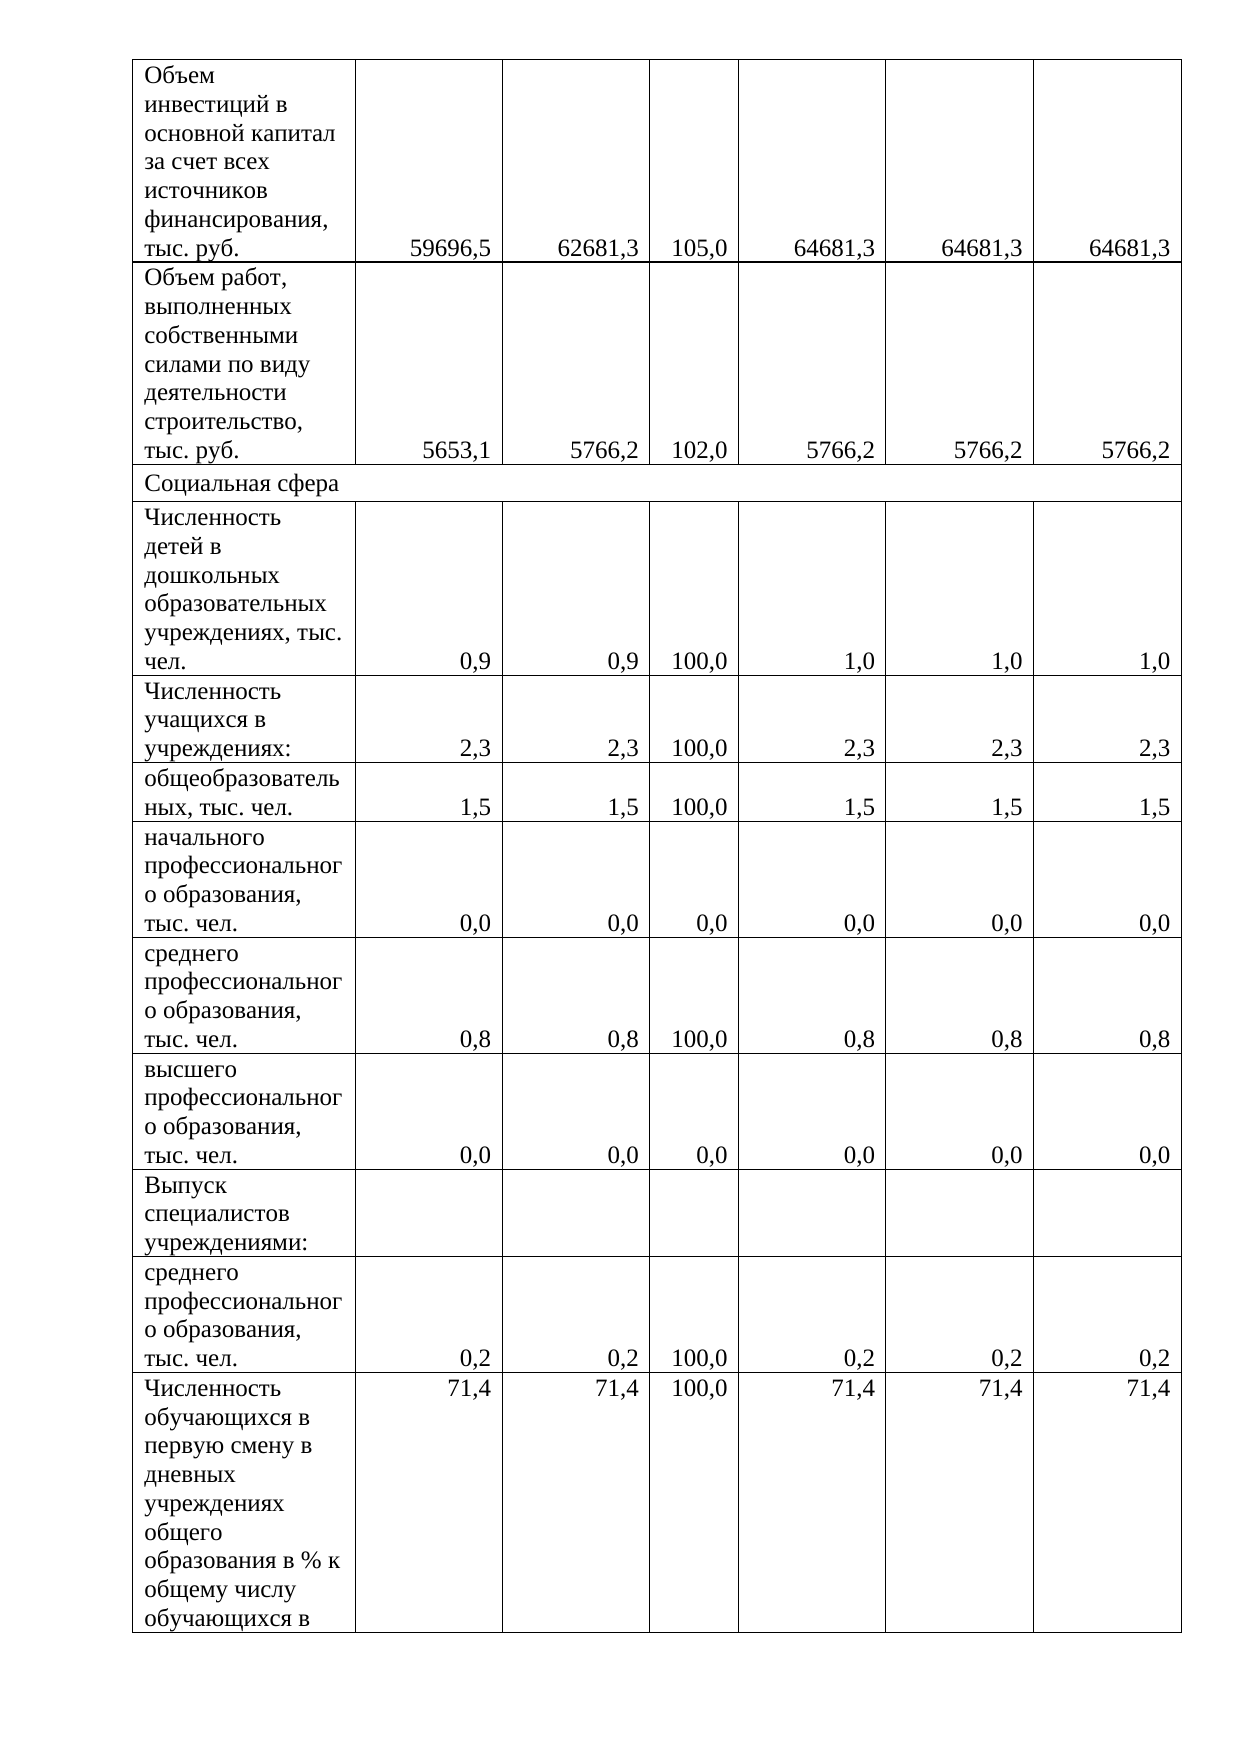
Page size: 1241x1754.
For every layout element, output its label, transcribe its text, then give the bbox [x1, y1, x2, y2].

table_cell 1,5 [356, 763, 502, 821]
table_cell [886, 1170, 1033, 1256]
table_cell 0,2 [356, 1257, 502, 1372]
table_cell 64681,3 [739, 60, 885, 261]
table_cell 0,0 [503, 1054, 649, 1169]
table_cell [356, 1170, 502, 1256]
table_cell 5766,2 [503, 263, 649, 464]
table_cell 0,0 [886, 1054, 1033, 1169]
table_cell Численность учащихся в учреждениях: [133, 676, 355, 762]
table_cell 100,0 [650, 1373, 738, 1632]
table_cell Социальная сфера [133, 465, 1181, 501]
table_cell высшего профессионального образования, тыс. чел. [133, 1054, 355, 1169]
table_cell Объем инвестиций в основной капитал за счет всех источников финансирования, тыс. руб. [133, 60, 355, 261]
table_cell 1,5 [739, 763, 885, 821]
table_cell 0,0 [503, 822, 649, 937]
table_cell 0,2 [739, 1257, 885, 1372]
table_cell 71,4 [503, 1373, 649, 1632]
table_cell 0,0 [739, 822, 885, 937]
table_cell 59696,5 [356, 60, 502, 261]
table_cell 64681,3 [1034, 60, 1181, 261]
table_cell 102,0 [650, 263, 738, 464]
table_cell 0,0 [650, 1054, 738, 1169]
table_cell 5653,1 [356, 263, 502, 464]
table_cell Выпуск специалистов учреждениями: [133, 1170, 355, 1256]
table_cell 0,8 [739, 938, 885, 1053]
table_cell 0,0 [356, 1054, 502, 1169]
table_cell 0,0 [886, 822, 1033, 937]
table_cell 0,0 [739, 1054, 885, 1169]
table_cell 0,2 [886, 1257, 1033, 1372]
table_cell 0,0 [1034, 822, 1181, 937]
table_cell 100,0 [650, 938, 738, 1053]
table_cell 0,8 [356, 938, 502, 1053]
table_cell 0,0 [356, 822, 502, 937]
table_cell [1034, 1170, 1181, 1256]
table_cell 0,9 [356, 502, 502, 675]
table_cell 0,2 [1034, 1257, 1181, 1372]
table_cell 0,0 [1034, 1054, 1181, 1169]
table_cell 62681,3 [503, 60, 649, 261]
table_cell 0,8 [886, 938, 1033, 1053]
table_cell общеобразовательных, тыс. чел. [133, 763, 355, 821]
table_cell среднего профессионального образования, тыс. чел. [133, 1257, 355, 1372]
table_cell 71,4 [886, 1373, 1033, 1632]
table_cell 0,2 [503, 1257, 649, 1372]
table_cell 71,4 [356, 1373, 502, 1632]
table_cell 1,5 [503, 763, 649, 821]
table_cell Объем работ, выполненных собственными силами по виду деятельности строительство, тыс. руб. [133, 263, 355, 464]
table_cell 2,3 [739, 676, 885, 762]
table_cell 1,5 [886, 763, 1033, 821]
table_cell 100,0 [650, 1257, 738, 1372]
table_cell 0,9 [503, 502, 649, 675]
table_cell [503, 1170, 649, 1256]
table_cell 100,0 [650, 763, 738, 821]
table_cell 0,8 [503, 938, 649, 1053]
table_cell 1,5 [1034, 763, 1181, 821]
table_cell 0,0 [650, 822, 738, 937]
table_cell 64681,3 [886, 60, 1033, 261]
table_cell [133, 1373, 355, 1632]
table_cell 5766,2 [1034, 263, 1181, 464]
table_cell 2,3 [503, 676, 649, 762]
table_cell 100,0 [650, 676, 738, 762]
table_cell 71,4 [1034, 1373, 1181, 1632]
table_cell 2,3 [886, 676, 1033, 762]
table_cell [650, 1170, 738, 1256]
table_cell 0,8 [1034, 938, 1181, 1053]
table_cell 1,0 [739, 502, 885, 675]
table_cell 1,0 [1034, 502, 1181, 675]
table_cell 5766,2 [739, 263, 885, 464]
table_cell 1,0 [886, 502, 1033, 675]
table_cell среднего профессионального образования, тыс. чел. [133, 938, 355, 1053]
table_cell [739, 1170, 885, 1256]
table_cell 2,3 [356, 676, 502, 762]
table_cell 100,0 [650, 502, 738, 675]
table_cell 2,3 [1034, 676, 1181, 762]
table_cell 71,4 [739, 1373, 885, 1632]
table_cell 5766,2 [886, 263, 1033, 464]
table_cell 105,0 [650, 60, 738, 261]
table_cell начального профессионального образования, тыс. чел. [133, 822, 355, 937]
table_cell Численность детей в дошкольных образовательных учреждениях, тыс. чел. [133, 502, 355, 675]
